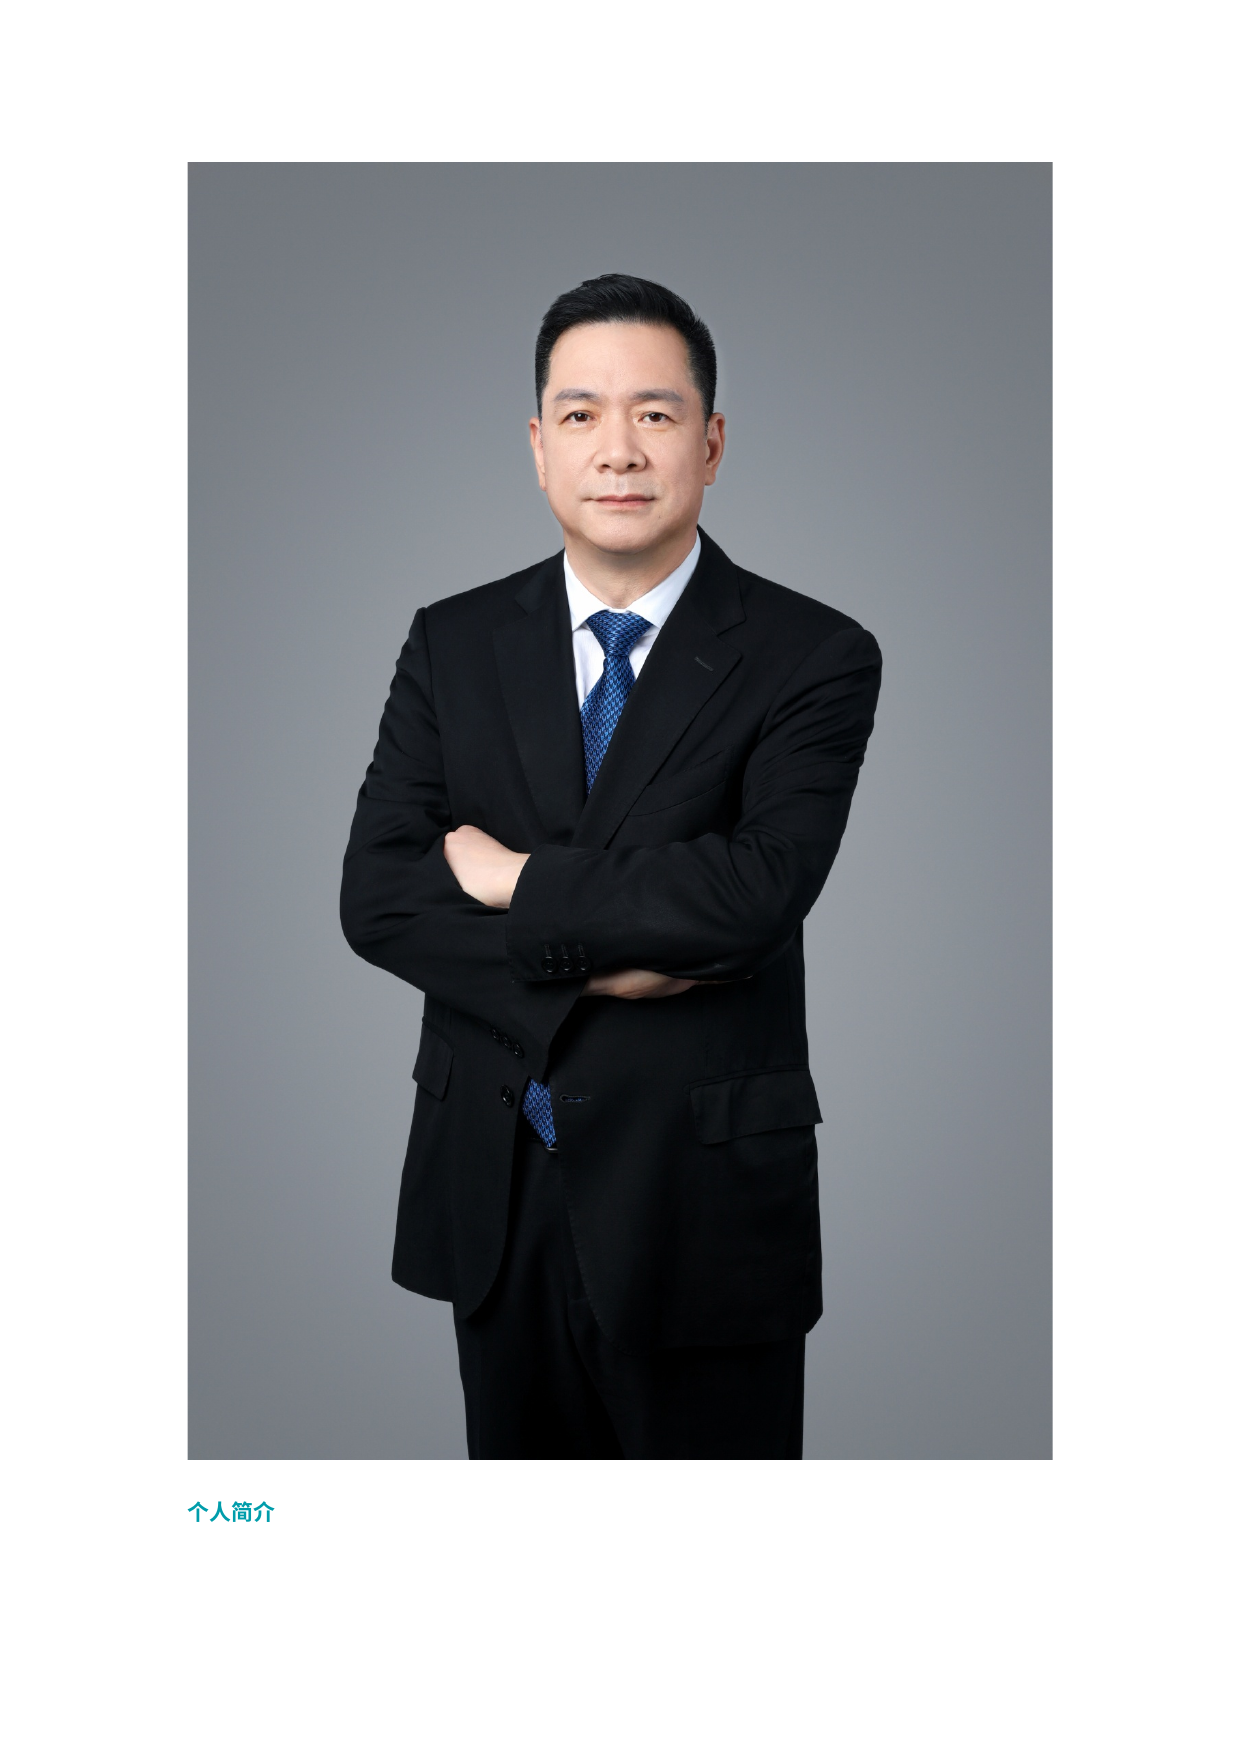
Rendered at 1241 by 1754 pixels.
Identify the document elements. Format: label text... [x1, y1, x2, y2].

picture [187, 162, 1053, 1460]
text 个人简介 [187, 1494, 1053, 1527]
